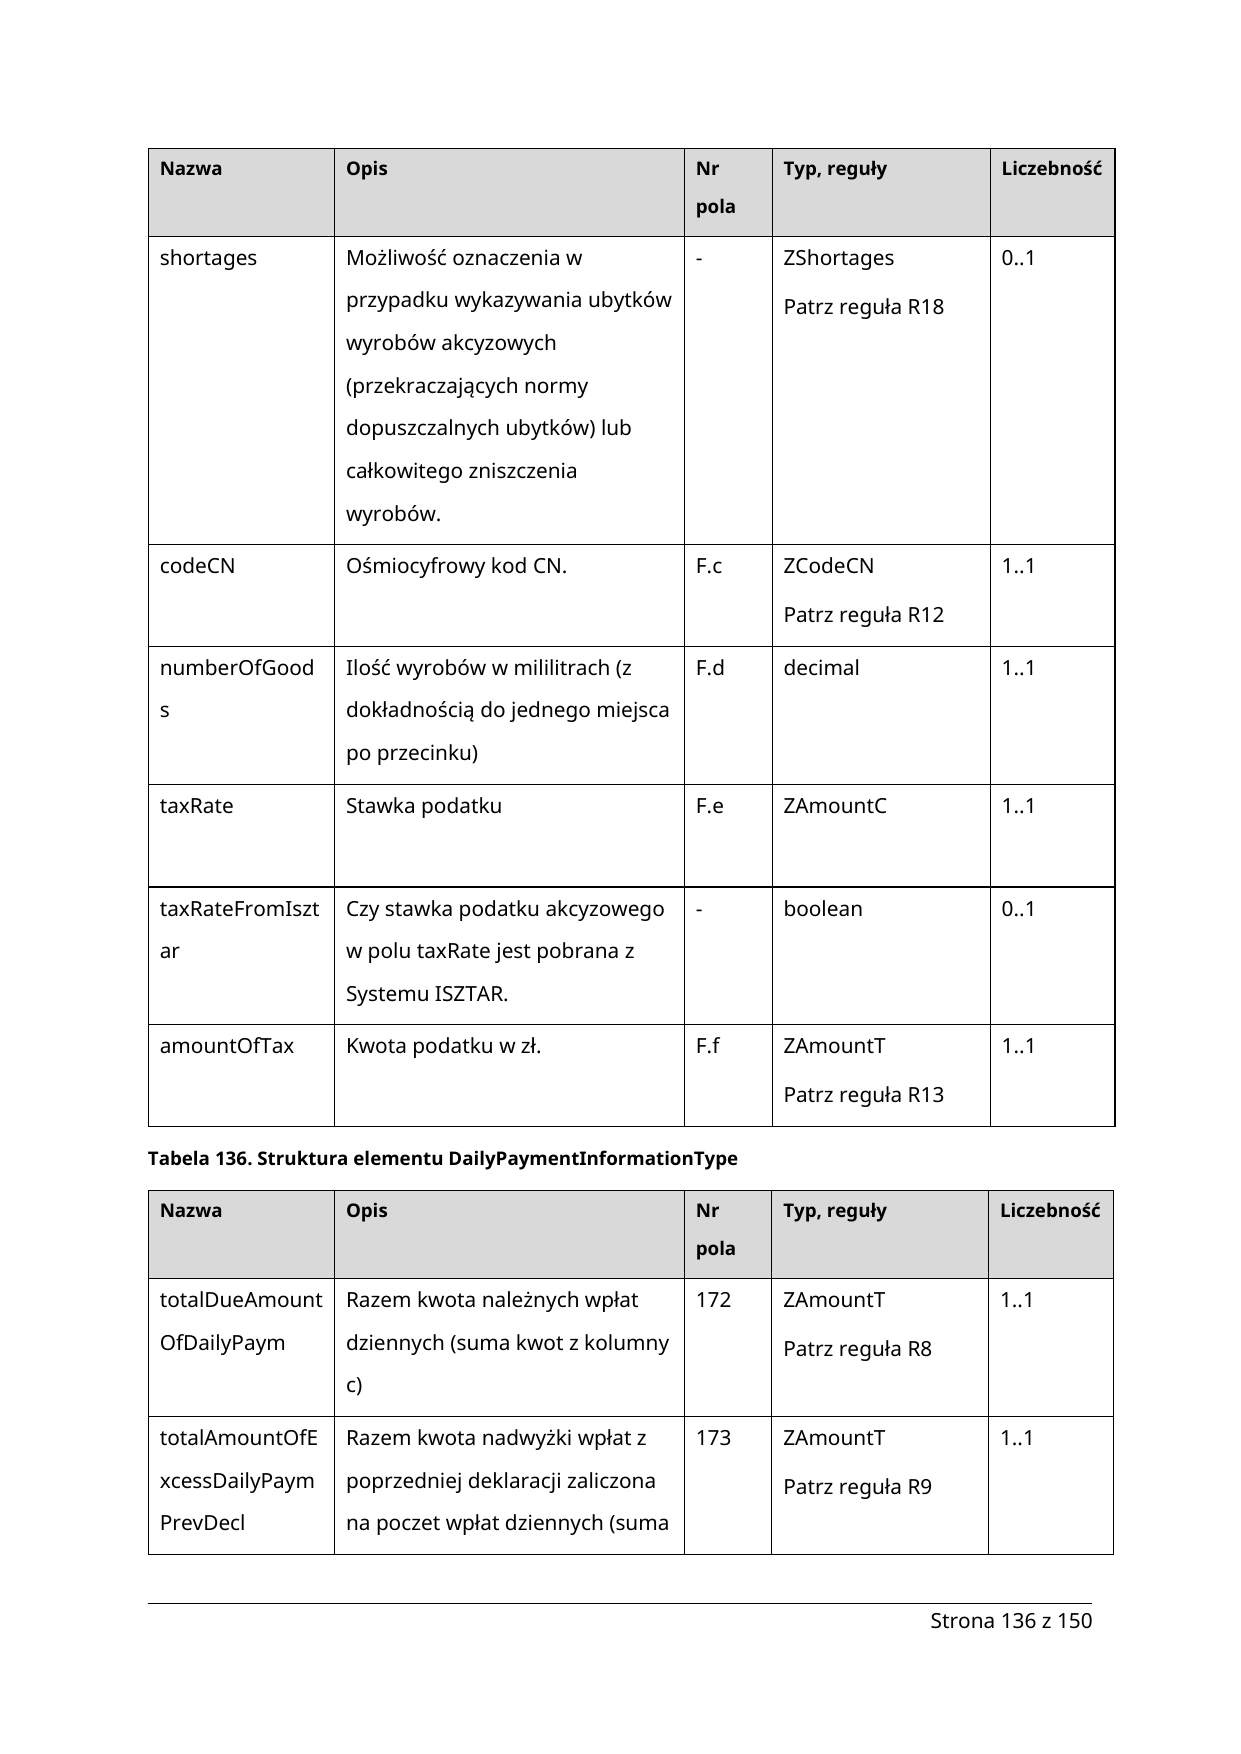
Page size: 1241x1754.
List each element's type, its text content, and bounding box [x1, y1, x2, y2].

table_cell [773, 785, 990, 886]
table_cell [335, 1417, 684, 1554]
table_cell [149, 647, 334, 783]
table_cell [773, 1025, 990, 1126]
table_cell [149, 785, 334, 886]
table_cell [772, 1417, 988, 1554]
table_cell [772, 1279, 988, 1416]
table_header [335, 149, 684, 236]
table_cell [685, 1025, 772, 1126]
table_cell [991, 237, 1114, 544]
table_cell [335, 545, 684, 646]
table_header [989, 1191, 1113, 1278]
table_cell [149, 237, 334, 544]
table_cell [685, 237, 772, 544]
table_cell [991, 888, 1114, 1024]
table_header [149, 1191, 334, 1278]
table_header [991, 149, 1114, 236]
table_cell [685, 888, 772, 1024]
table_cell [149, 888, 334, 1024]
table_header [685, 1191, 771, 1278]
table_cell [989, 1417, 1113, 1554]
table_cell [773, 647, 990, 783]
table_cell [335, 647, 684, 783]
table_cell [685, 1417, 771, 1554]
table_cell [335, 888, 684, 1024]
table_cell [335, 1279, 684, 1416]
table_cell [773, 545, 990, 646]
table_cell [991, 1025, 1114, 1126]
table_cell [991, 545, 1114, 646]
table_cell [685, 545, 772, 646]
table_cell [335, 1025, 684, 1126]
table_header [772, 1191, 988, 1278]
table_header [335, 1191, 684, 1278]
text Tabela 136. Struktura elementu DailyPaymentInformationType [148, 1146, 1092, 1171]
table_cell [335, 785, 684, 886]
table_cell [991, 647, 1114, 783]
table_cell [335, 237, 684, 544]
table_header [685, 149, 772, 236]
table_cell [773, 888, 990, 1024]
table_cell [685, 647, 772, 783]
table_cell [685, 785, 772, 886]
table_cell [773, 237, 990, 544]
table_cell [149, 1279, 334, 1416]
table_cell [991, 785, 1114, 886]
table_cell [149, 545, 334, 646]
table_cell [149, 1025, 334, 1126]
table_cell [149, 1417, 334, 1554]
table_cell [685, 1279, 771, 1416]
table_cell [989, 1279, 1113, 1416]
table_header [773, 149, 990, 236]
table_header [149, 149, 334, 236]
